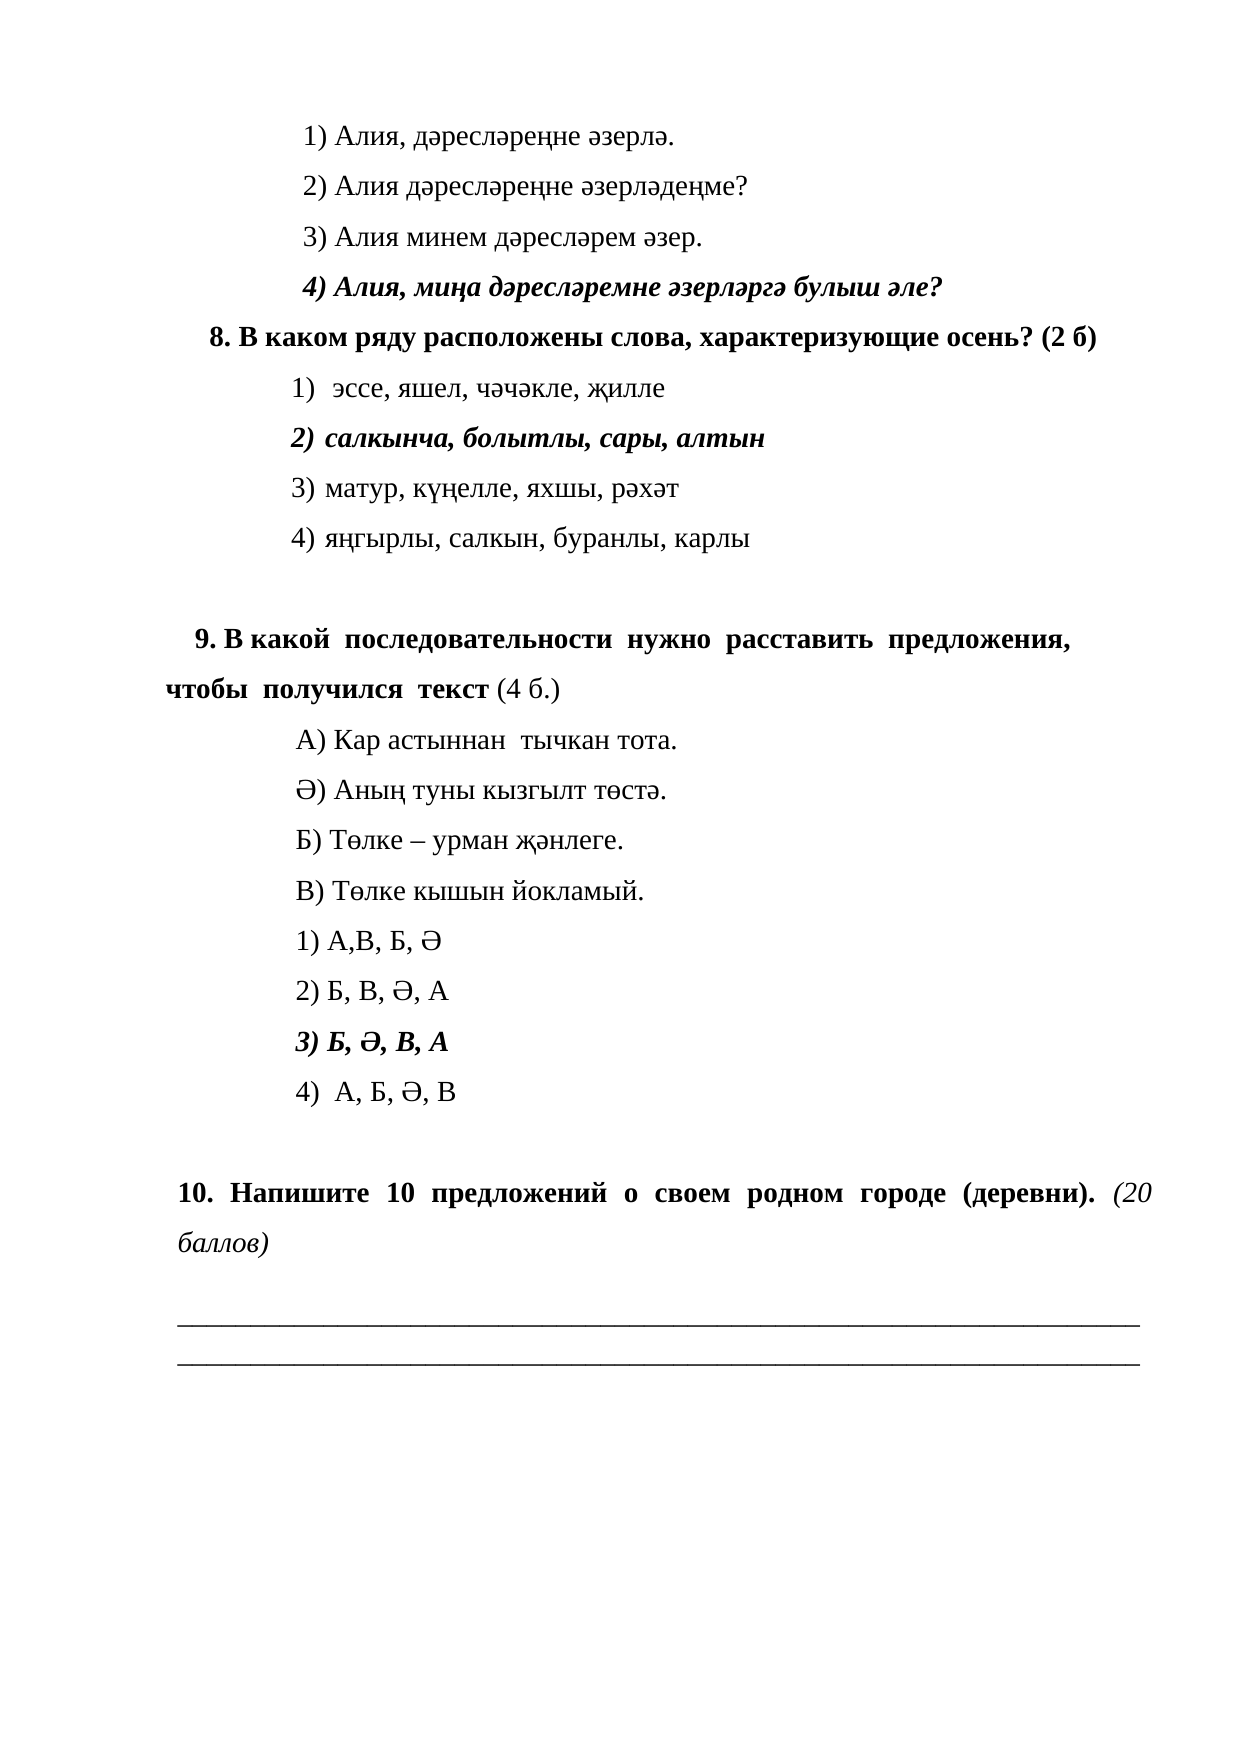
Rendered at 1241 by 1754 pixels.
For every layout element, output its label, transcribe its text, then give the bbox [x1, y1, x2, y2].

text 10. Напишите 10 предложений о своем родном городе (деревни). (20 баллов) [177, 1175, 1152, 1258]
list яңгырлы, салкын, буранлы, карлы [252, 521, 1152, 554]
text ____________________________________________________________________________________________________________________________________ [177, 1296, 1152, 1368]
text 1) А,В, Б, Ә [281, 923, 1152, 957]
list 3) Алия минем дәресләрем әзер. [281, 219, 1152, 252]
text В) Төлке кышын йокламый. [281, 873, 1152, 906]
text 8. В каком ряду расположены слова, характеризующие осень? (2 б) [165, 319, 1152, 353]
text 4) А, Б, Ә, В [281, 1074, 1152, 1108]
text Б) Төлке – урман җәнлеге. [281, 822, 1152, 856]
list салкынча, болытлы, сары, алтын [252, 420, 1152, 453]
text 3) Б, Ә, В, А [281, 1024, 1152, 1057]
text А) Кар астыннан тычкан тота. [281, 722, 1152, 755]
text 2) Б, В, Ә, А [281, 973, 1152, 1007]
list 1) Алия, дәресләреңне әзерлә. [281, 118, 1152, 152]
text 9. В какой последовательности нужно расставить предложения, чтобы получился текст (4 б.) [165, 621, 1152, 705]
text Ә) Аның туны кызгылт төстә. [281, 772, 1152, 806]
list матур, күңелле, яхшы, рәхәт [252, 470, 1152, 504]
list 2) Алия дәресләреңне әзерләдеңме? [281, 168, 1152, 202]
list 4) Алия, миңа дәресләремне әзерләргә булыш әле? [281, 269, 1152, 303]
list эссе, яшел, чәчәкле, җилле [252, 370, 1152, 403]
